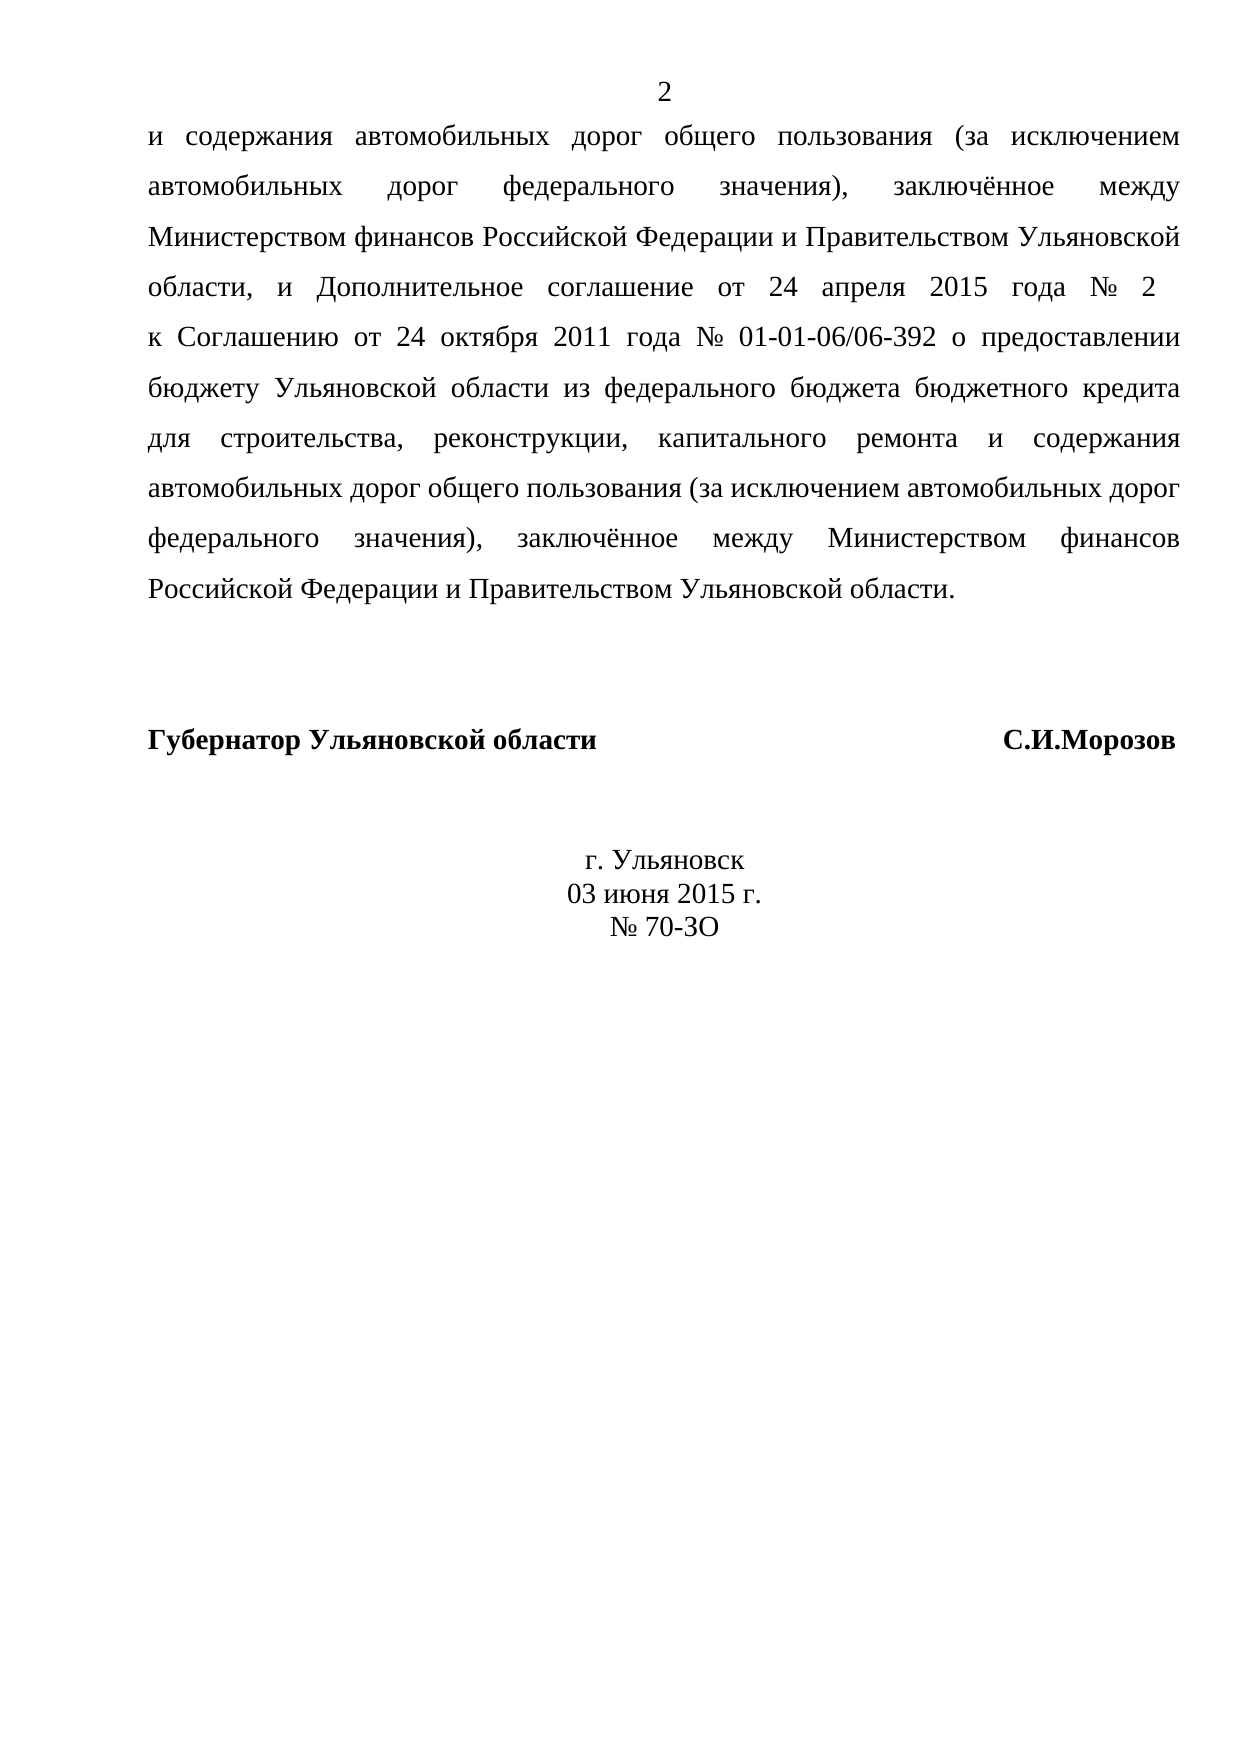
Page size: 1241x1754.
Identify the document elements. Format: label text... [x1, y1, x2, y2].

text 03 июня . [148, 876, 1181, 909]
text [148, 118, 1181, 604]
text № 70-ЗО [148, 909, 1181, 943]
text Губернатор Ульяновской области С.И.Морозов [148, 722, 1181, 755]
text г. Ульяновск [148, 842, 1181, 876]
